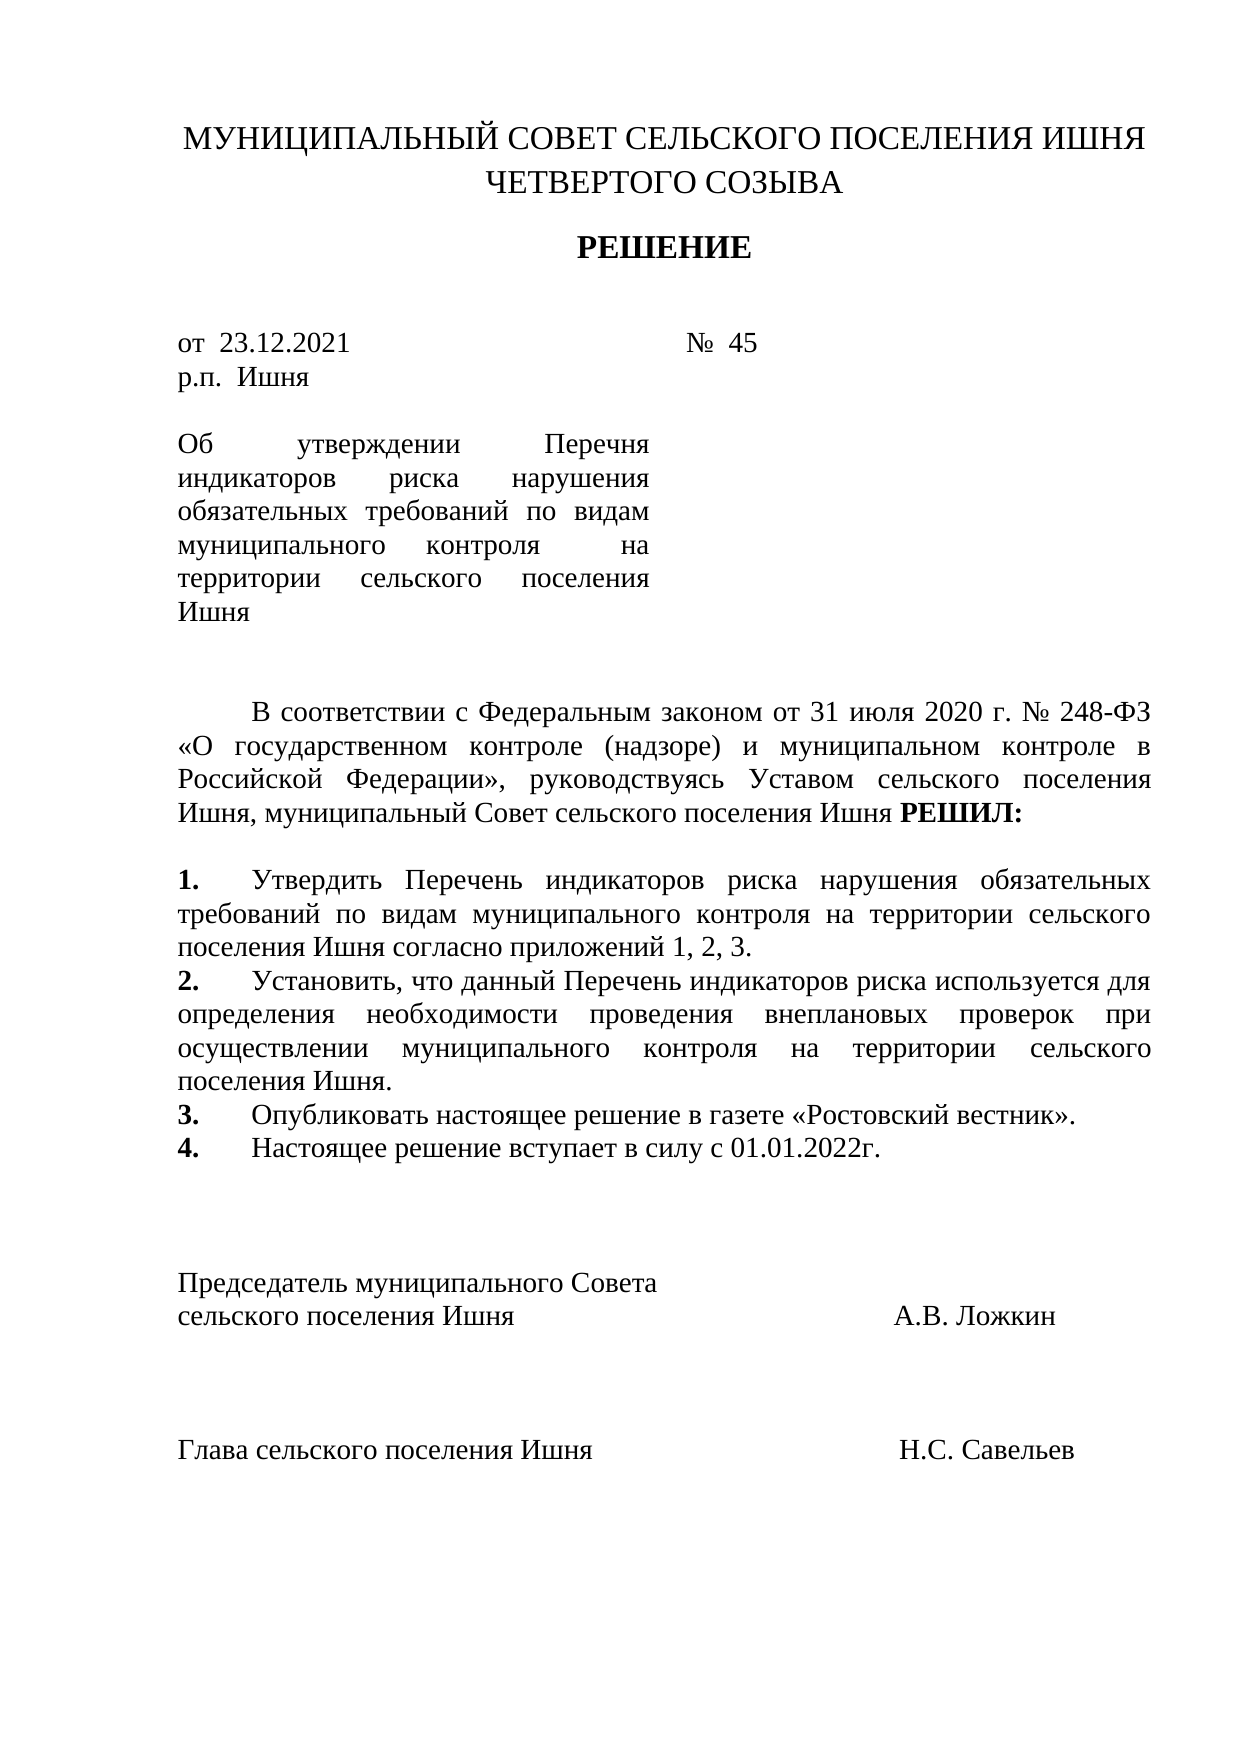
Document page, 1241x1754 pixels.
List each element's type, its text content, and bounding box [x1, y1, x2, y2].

text от 23.12.2021 № 45 [177, 326, 1152, 359]
list Установить, что данный Перечень индикаторов риска используется для определения необходимости проведения внеплановых проверок при осуществлении муниципального контроля на территории сельского поселения Ишня. [177, 963, 1152, 1097]
text Глава сельского поселения Ишня Н.С. Савельев [177, 1432, 1152, 1466]
text сельского поселения Ишня А.В. Ложкин [177, 1298, 1152, 1332]
text В соответствии с Федеральным законом от 31 июля 2020 г. № 248-ФЗ «О государственном контроле (надзоре) и муниципальном контроле в Российской Федерации», руководствуясь Уставом сельского поселения Ишня, муниципальный Совет сельского поселения Ишня РЕШИЛ: [177, 694, 1152, 829]
text Об утверждении Перечня индикаторов риска нарушения обязательных требований по видам муниципального контроля на территории сельского поселения Ишня [177, 426, 650, 627]
text МУНИЦИПАЛЬНЫЙ СОВЕТ СЕЛЬСКОГО ПОСЕЛЕНИЯ ИШНЯ ЧЕТВЕРТОГО СОЗЫВА [177, 118, 1152, 201]
text РЕШЕНИЕ [177, 227, 1152, 265]
text Председатель муниципального Совета [177, 1265, 1152, 1298]
list Опубликовать настоящее решение в газете «Ростовский вестник». [177, 1097, 1152, 1131]
list Утвердить Перечень индикаторов риска нарушения обязательных требований по видам муниципального контроля на территории сельского поселения Ишня согласно приложений 1, 2, 3. [177, 862, 1152, 963]
text р.п. Ишня [177, 359, 1152, 393]
list Настоящее решение вступает в силу с 01.01.2022г. [177, 1131, 1152, 1164]
